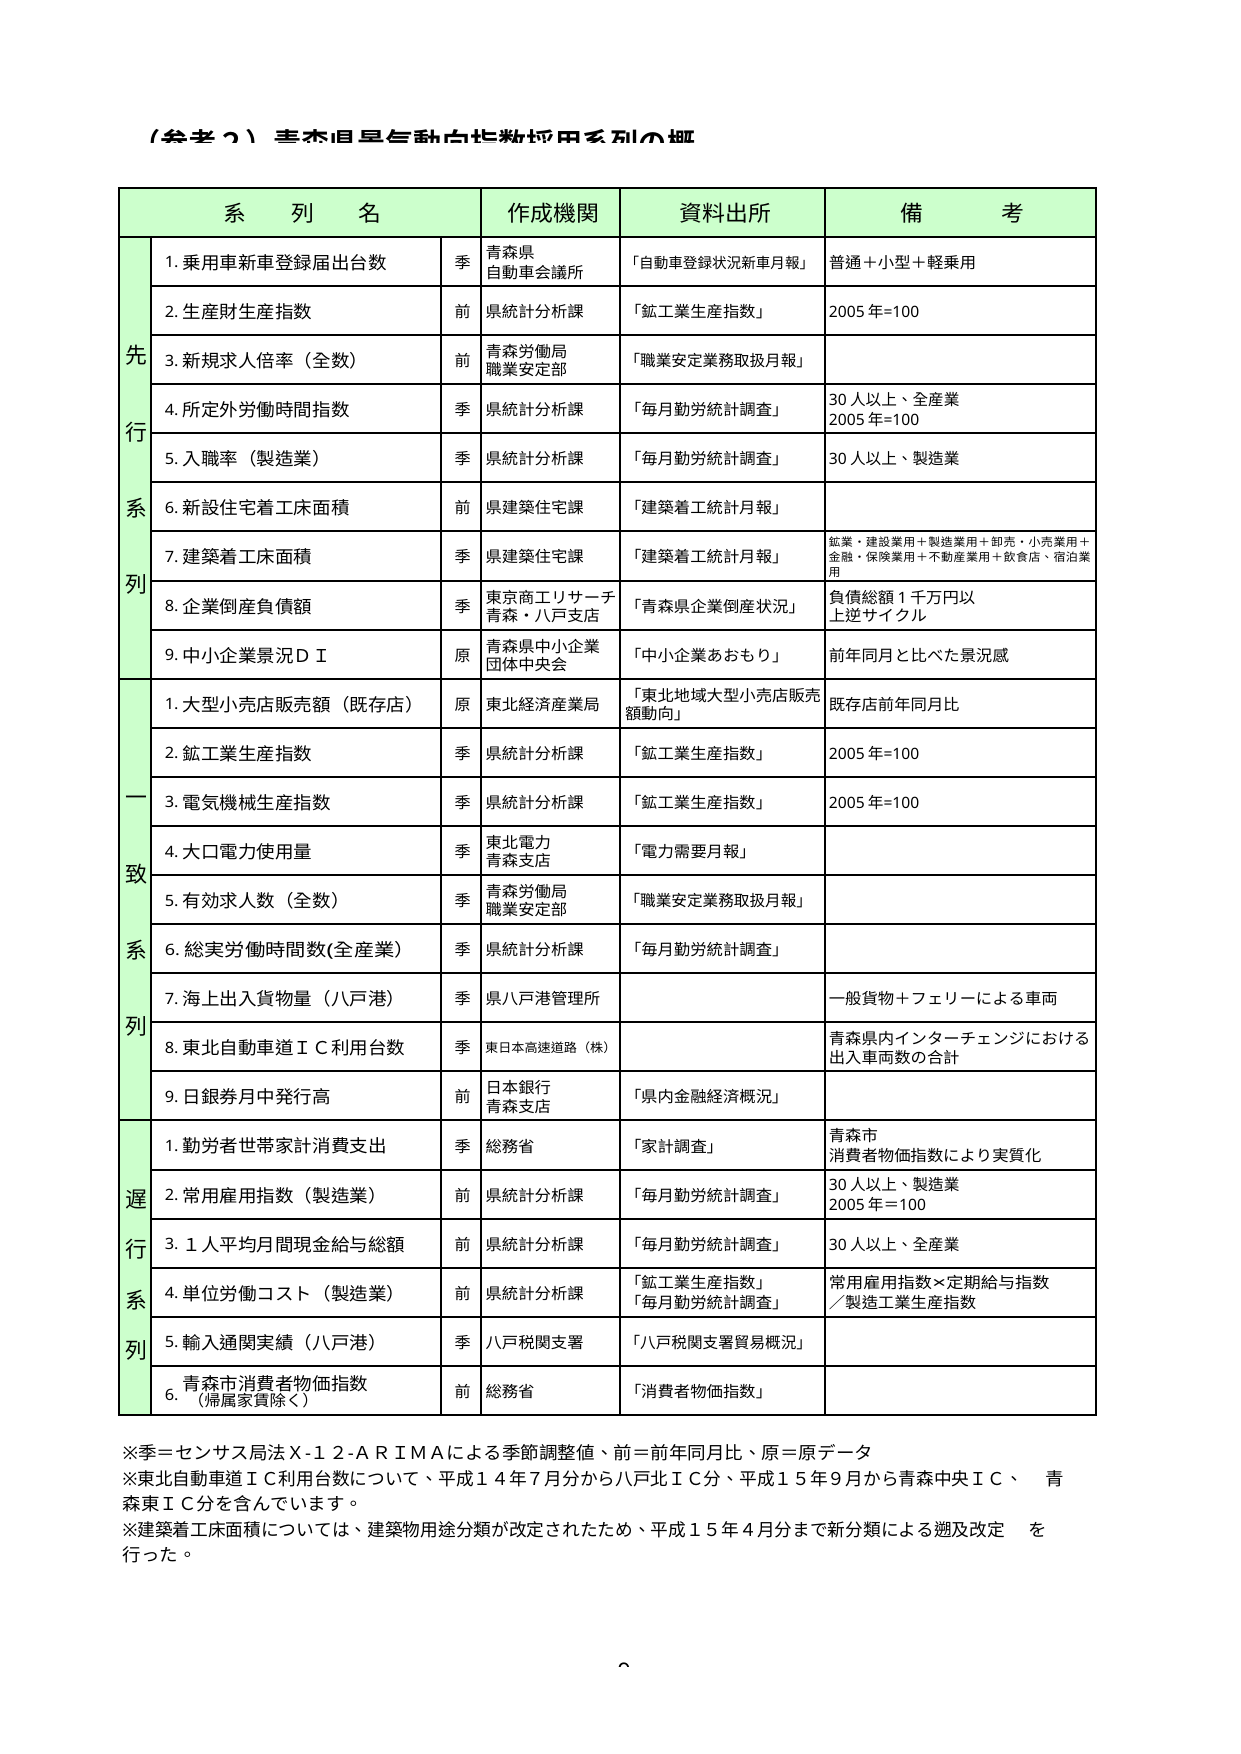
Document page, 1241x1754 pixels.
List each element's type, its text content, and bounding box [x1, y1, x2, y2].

table_cell 県統計分析課 [482, 434, 619, 481]
table_cell 季 [442, 238, 480, 285]
table_cell 3. １人平均月間現金給与総額 [152, 1220, 440, 1267]
table_cell [621, 1023, 824, 1070]
table_cell 1. 勤労者世帯家計消費支出 [152, 1121, 440, 1168]
table_cell 常用雇用指数×定期給与指数 ／製造工業生産指数 [826, 1269, 1095, 1316]
table_cell 4. 単位労働コスト（製造業） [152, 1269, 440, 1316]
table_cell 東京商工リサーチ青森・八戸支店 [482, 582, 619, 629]
text ※季＝センサス局法Ｘ-１２-ＡＲＩＭＡによる季節調整値、前＝前年同月比、原＝原データ [122, 1441, 1142, 1465]
table_cell 30人以上、全産業 2005年=100 [826, 385, 1095, 432]
table_cell 鉱業・建設業用＋製造業用＋卸売・小売業用＋ 金融・保険業用＋不動産業用＋飲食店、宿泊業用 [826, 532, 1095, 579]
table_cell 「毎月勤労統計調査」 [621, 385, 824, 432]
table_header 備 考 [826, 189, 1095, 236]
table_cell 県統計分析課 [482, 385, 619, 432]
table_cell 「建築着工統計月報」 [621, 483, 824, 530]
table_header 系 列 名 [120, 189, 480, 236]
table_cell 県建築住宅課 [482, 483, 619, 530]
table_cell 青森県中小企業団体中央会 [482, 631, 619, 678]
table_cell 県統計分析課 [482, 729, 619, 776]
table_cell 「東北地域大型小売店販売額動向」 [621, 680, 824, 727]
table_cell 季 [442, 434, 480, 481]
table_cell [826, 1367, 1095, 1414]
table_cell 「八戸税関支署貿易概況」 [621, 1318, 824, 1365]
table_cell 「県内金融経済概況」 [621, 1072, 824, 1119]
table_cell 季 [442, 385, 480, 432]
table_cell 青森県 自動車会議所 [482, 238, 619, 285]
table_cell 前 [442, 1220, 480, 1267]
table_cell 季 [442, 582, 480, 629]
table_cell 前 [442, 287, 480, 334]
table_cell 2. 常用雇用指数（製造業） [152, 1171, 440, 1217]
table_cell 「家計調査」 [621, 1121, 824, 1168]
table_cell 負債総額1千万円以上逆サイクル [826, 582, 1095, 629]
table_cell 「電力需要月報」 [621, 827, 824, 874]
table_cell 9. 中小企業景況ＤＩ [152, 631, 440, 678]
table_cell 30人以上、製造業 2005年＝100 [826, 1171, 1095, 1217]
table_cell 6. 青森市消費者物価指数 （帰属家賃除く） [152, 1367, 440, 1414]
table_cell 4. 所定外労働時間指数 [152, 385, 440, 432]
table_cell [621, 974, 824, 1021]
table_cell 3. 新規求人倍率（全数） [152, 336, 440, 383]
table_cell [826, 827, 1095, 874]
table_cell 2. 鉱工業生産指数 [152, 729, 440, 776]
table_cell 「建築着工統計月報」 [621, 532, 824, 579]
table_cell 7. 建築着工床面積 [152, 532, 440, 579]
table_cell 季 [442, 729, 480, 776]
table_cell 8. 企業倒産負債額 [152, 582, 440, 629]
table_cell 八戸税関支署 [482, 1318, 619, 1365]
table_cell 季 [442, 778, 480, 825]
table_cell 「鉱工業生産指数」 [621, 287, 824, 334]
table_cell 県統計分析課 [482, 1220, 619, 1267]
table_cell 一般貨物＋フェリーによる車両 [826, 974, 1095, 1021]
table_cell 季 [442, 1023, 480, 1070]
table_cell 前 [442, 1367, 480, 1414]
table_cell 「消費者物価指数」 [621, 1367, 824, 1414]
table_cell 普通＋小型＋軽乗用 [826, 238, 1095, 285]
table_cell 県統計分析課 [482, 778, 619, 825]
table_cell 季 [442, 925, 480, 972]
table_cell 一致系列 [120, 680, 150, 1119]
table_cell 先行系列 [120, 238, 150, 678]
table_cell 原 [442, 631, 480, 678]
table_cell 季 [442, 827, 480, 874]
table_cell 8. 東北自動車道ＩＣ利用台数 [152, 1023, 440, 1070]
table_cell 前年同月と比べた景況感 [826, 631, 1095, 678]
table_cell 2005年=100 [826, 729, 1095, 776]
table_cell 既存店前年同月比 [826, 680, 1095, 727]
table_cell 「中小企業あおもり」 [621, 631, 824, 678]
table_cell 「鉱工業生産指数」 「毎月勤労統計調査」 [621, 1269, 824, 1316]
table_header 作成機関 [482, 189, 619, 236]
table_cell 前 [442, 336, 480, 383]
table_cell 東日本高速道路（株） [482, 1023, 619, 1070]
table_cell 9. 日銀券月中発行高 [152, 1072, 440, 1119]
table_cell 2005年=100 [826, 287, 1095, 334]
table_cell 「鉱工業生産指数」 [621, 729, 824, 776]
table_cell 「鉱工業生産指数」 [621, 778, 824, 825]
table_cell 「毎月勤労統計調査」 [621, 925, 824, 972]
table_cell 1. 大型小売店販売額（既存店） [152, 680, 440, 727]
table_cell [826, 1072, 1095, 1119]
table_cell 1. 乗用車新車登録届出台数 [152, 238, 440, 285]
table_cell 遅行系列 [120, 1121, 150, 1414]
text ※東北自動車道ＩＣ利用台数について、平成１４年７月分から八戸北ＩＣ分、平成１５年９月から青森中央ＩＣ、 青森東ＩＣ分を含んでいます。 [122, 1466, 1066, 1516]
table_cell [826, 336, 1095, 383]
table_cell 県統計分析課 [482, 1171, 619, 1217]
table_cell 「毎月勤労統計調査」 [621, 1171, 824, 1217]
table_cell 青森労働局職業安定部 [482, 336, 619, 383]
table_cell 季 [442, 1121, 480, 1168]
table_cell 前 [442, 1072, 480, 1119]
table_cell 「自動車登録状況新車月報」 [621, 238, 824, 285]
table_cell [826, 1318, 1095, 1365]
table_cell 「毎月勤労統計調査」 [621, 434, 824, 481]
table_cell 5. 入職率（製造業） [152, 434, 440, 481]
table_cell 30人以上、全産業 [826, 1220, 1095, 1267]
table_cell 日本銀行青森支店 [482, 1072, 619, 1119]
table_cell 県統計分析課 [482, 287, 619, 334]
text ※建築着工床面積については、建築物用途分類が改定されたため、平成１５年４月分まで新分類による遡及改定 を行った。 [122, 1517, 1047, 1566]
table_cell 総務省 [482, 1367, 619, 1414]
table_cell 季 [442, 974, 480, 1021]
table_cell 「毎月勤労統計調査」 [621, 1220, 824, 1267]
table_cell 3. 電気機械生産指数 [152, 778, 440, 825]
table_cell 30人以上、製造業 [826, 434, 1095, 481]
table_cell 前 [442, 1171, 480, 1217]
table_cell 4. 大口電力使用量 [152, 827, 440, 874]
table_cell 青森県内インターチェンジにおける出入車両数の合計 [826, 1023, 1095, 1070]
table_cell 季 [442, 1318, 480, 1365]
table_cell 青森市 消費者物価指数により実質化 [826, 1121, 1095, 1168]
table_cell [826, 483, 1095, 530]
table_cell 6. 総実労働時間数(全産業） [152, 925, 440, 972]
table_cell 前 [442, 483, 480, 530]
table_cell 「青森県企業倒産状況」 [621, 582, 824, 629]
table_cell 5. 輸入通関実績（八戸港） [152, 1318, 440, 1365]
table_cell 県八戸港管理所 [482, 974, 619, 1021]
table_cell 東北電力青森支店 [482, 827, 619, 874]
table_cell 「職業安定業務取扱月報」 [621, 336, 824, 383]
table_cell 前 [442, 1269, 480, 1316]
table_cell 7. 海上出入貨物量（八戸港） [152, 974, 440, 1021]
table_cell 2. 生産財生産指数 [152, 287, 440, 334]
table_cell 6. 新設住宅着工床面積 [152, 483, 440, 530]
table_cell 2005年=100 [826, 778, 1095, 825]
table_cell 季 [442, 876, 480, 923]
table_cell 東北経済産業局 [482, 680, 619, 727]
table_cell 県統計分析課 [482, 925, 619, 972]
table_cell 総務省 [482, 1121, 619, 1168]
table_cell [826, 925, 1095, 972]
table_cell 県統計分析課 [482, 1269, 619, 1316]
table_cell 原 [442, 680, 480, 727]
table_cell 青森労働局職業安定部 [482, 876, 619, 923]
table_cell 「職業安定業務取扱月報」 [621, 876, 824, 923]
table_cell 5. 有効求人数（全数） [152, 876, 440, 923]
table_header 資料出所 [621, 189, 824, 236]
table_cell 県建築住宅課 [482, 532, 619, 579]
table_cell [826, 876, 1095, 923]
table_cell 季 [442, 532, 480, 579]
